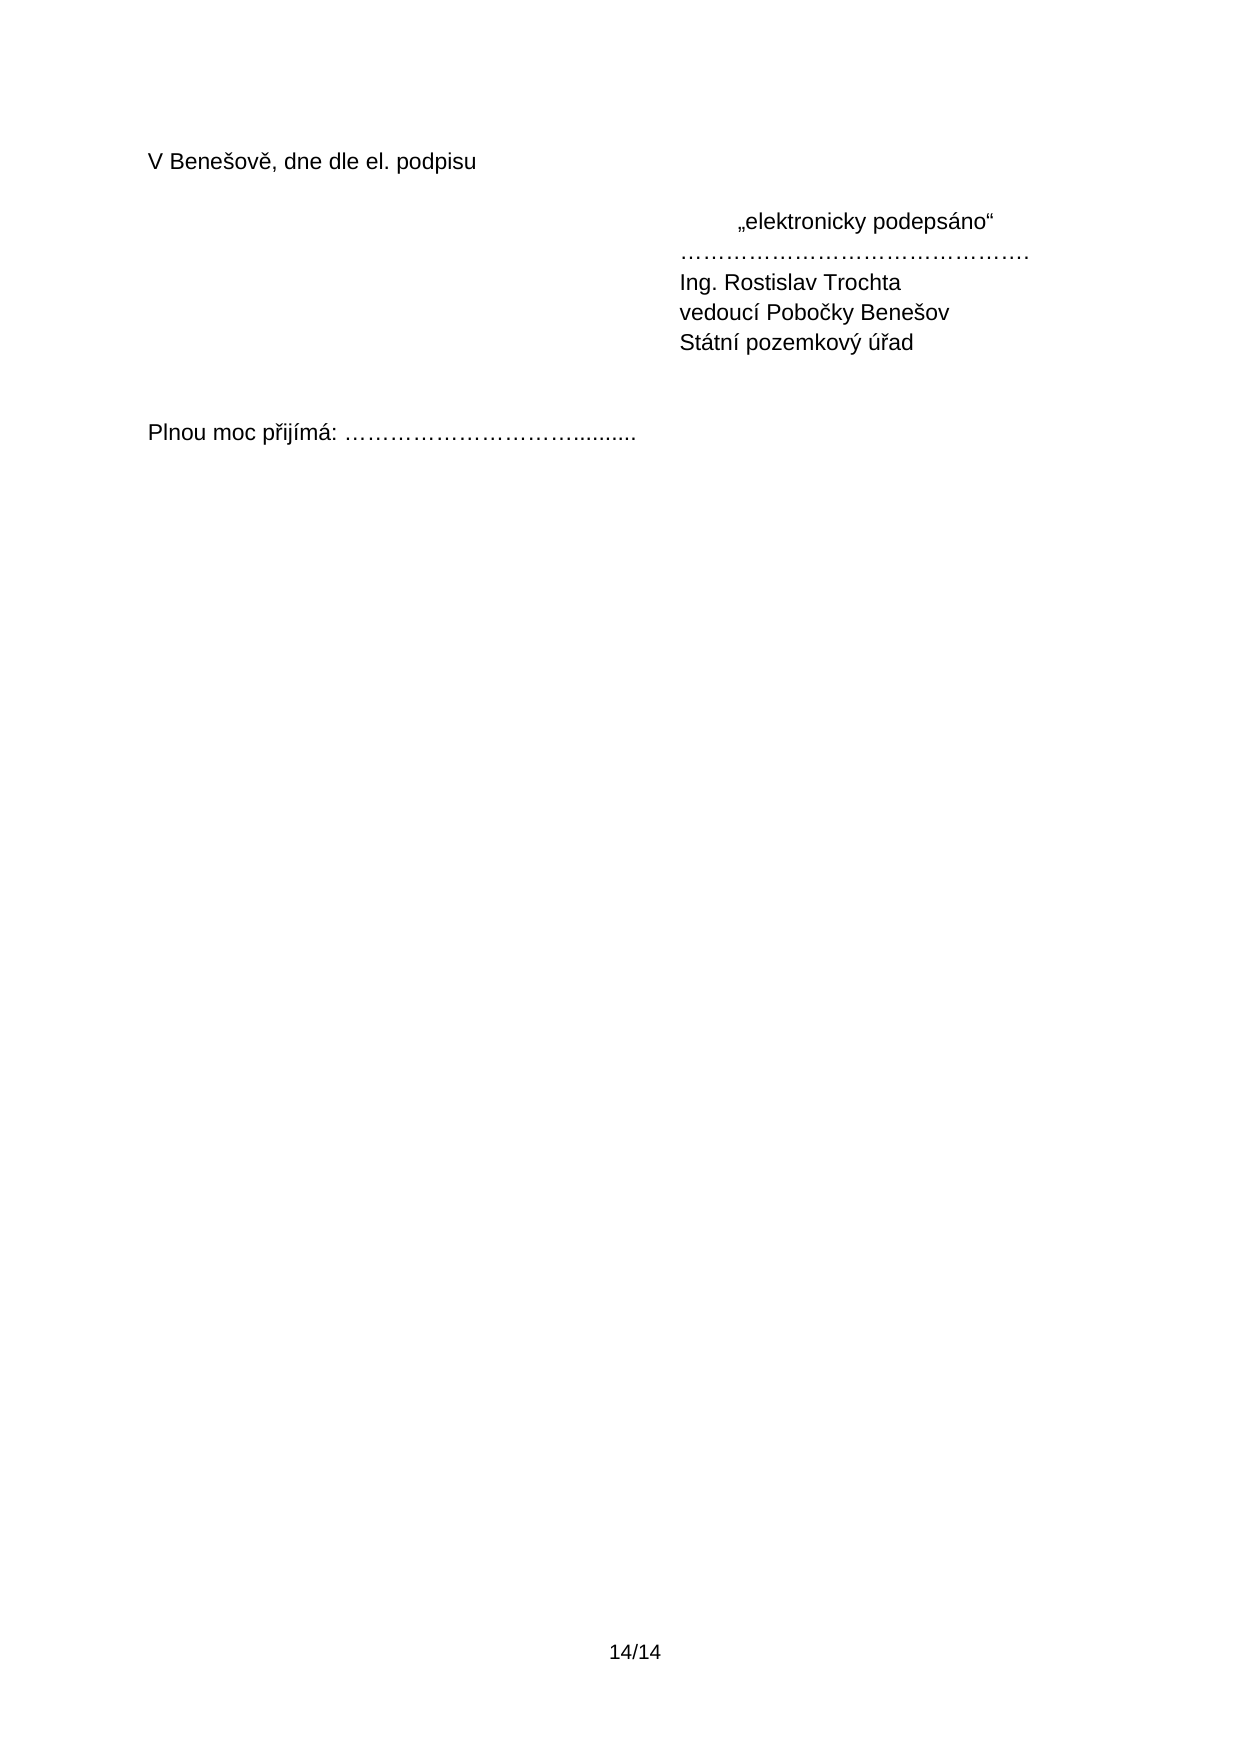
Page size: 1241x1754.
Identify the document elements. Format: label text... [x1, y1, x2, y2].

text Státní pozemkový úřad [148, 329, 1122, 355]
text vedoucí Pobočky Benešov [148, 299, 1122, 325]
text Ing. Rostislav Trochta [148, 268, 1122, 295]
text V Benešově, dne dle el. podpisu [148, 148, 1115, 174]
text Plnou moc přijímá: ………………………….......... [148, 419, 1122, 446]
text „elektronicky podepsáno“ [148, 208, 1122, 234]
text ………………………………………. [148, 238, 1122, 265]
